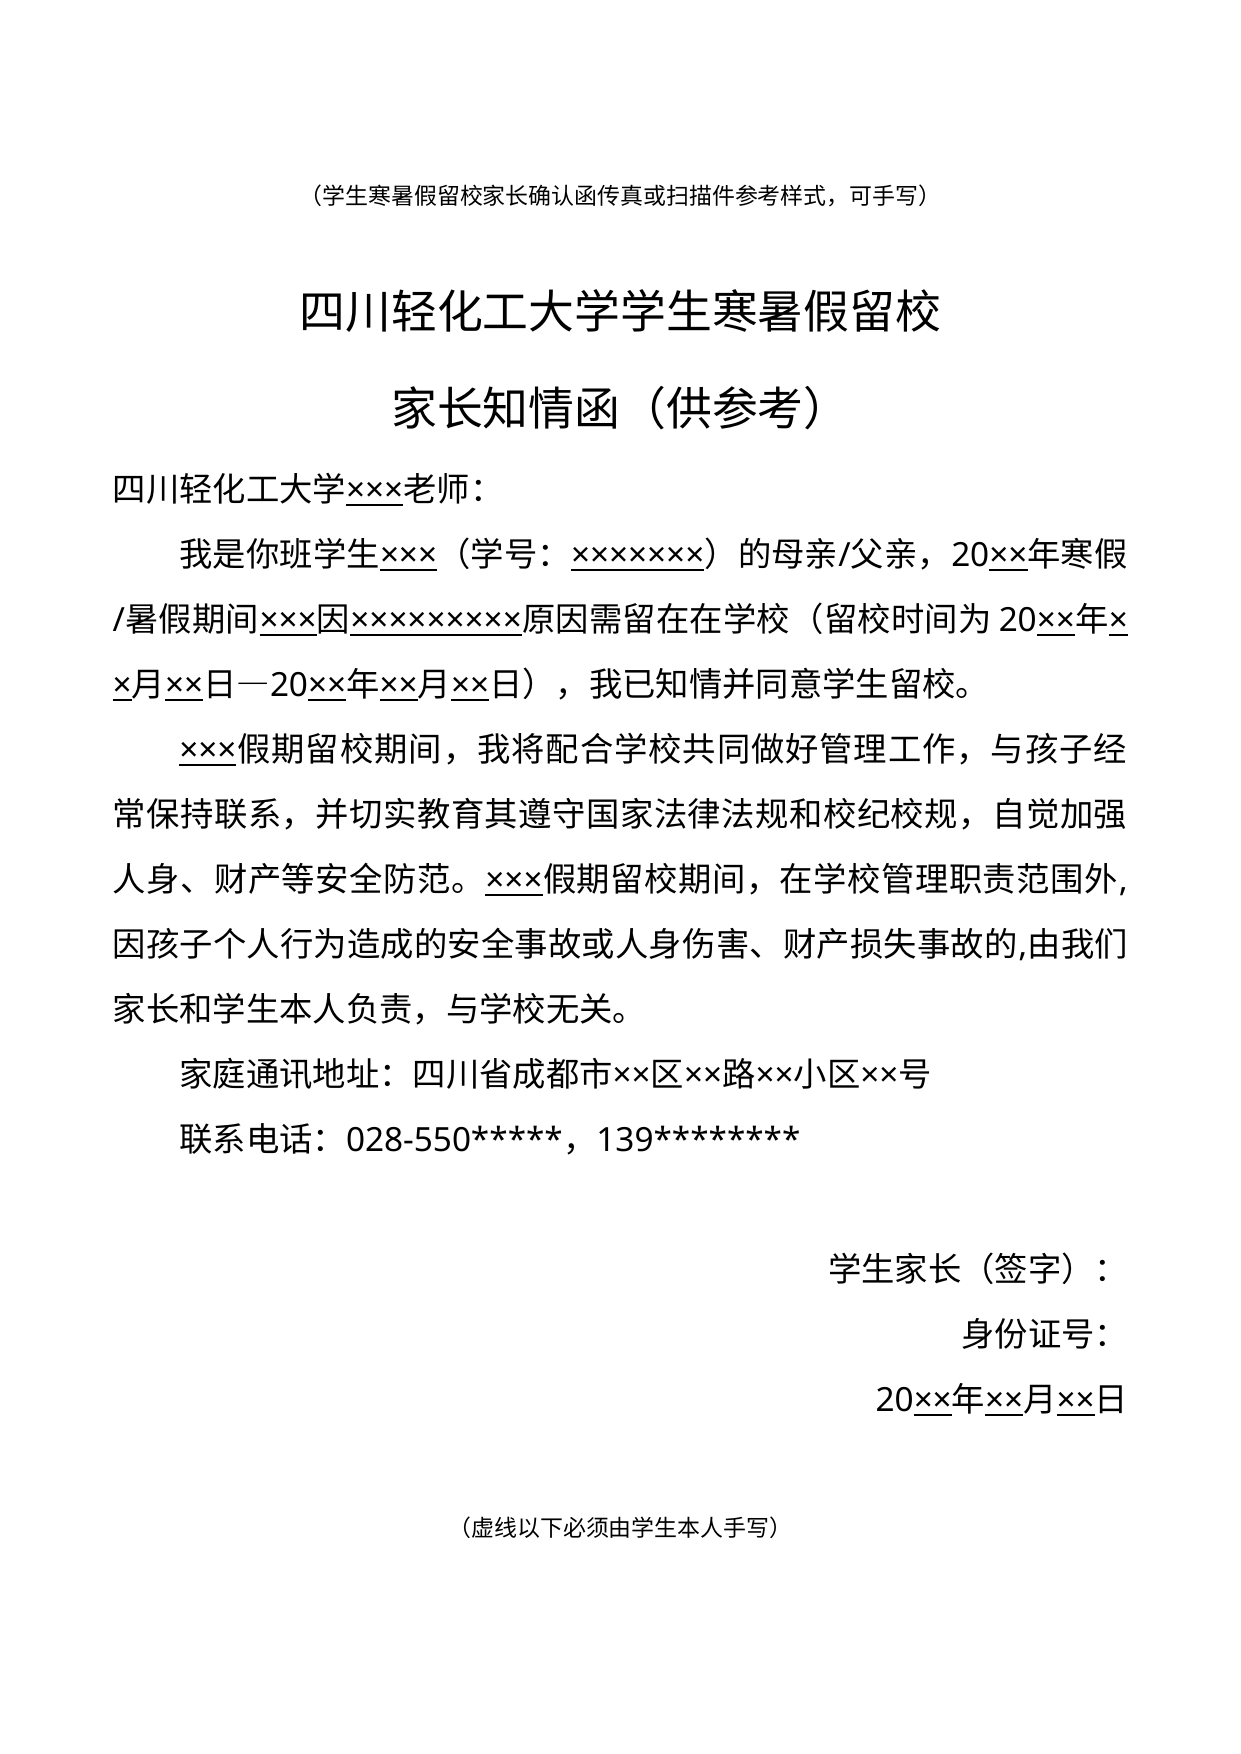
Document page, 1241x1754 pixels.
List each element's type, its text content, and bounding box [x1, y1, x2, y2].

text 学生家长（签字）： [112, 1234, 1128, 1299]
text 四川轻化工大学×××老师： [112, 454, 1128, 519]
text 我是你班学生×××（学号：×××××××）的母亲/父亲，20××年寒假/暑假期间×××因×××××××××原因需留在在学校（留校时间为20××年××月××日—20××年××月××日），我已知情并同意学生留校。 [112, 519, 1128, 714]
text 身份证号： [112, 1299, 1128, 1364]
text （学生寒暑假留校家长确认函传真或扫描件参考样式，可手写） [112, 162, 1128, 227]
text 20××年××月××日 [112, 1364, 1128, 1429]
text 家长知情函（供参考） [112, 357, 1128, 454]
text 家庭通讯地址：四川省成都市××区××路××小区××号 [112, 1039, 1128, 1104]
text ×××假期留校期间，我将配合学校共同做好管理工作，与孩子经常保持联系，并切实教育其遵守国家法律法规和校纪校规，自觉加强人身、财产等安全防范。×××假期留校期间，在学校管理职责范围外,因孩子个人行为造成的安全事故或人身伤害、财产损失事故的,由我们家长和学生本人负责，与学校无关。 [112, 714, 1128, 1039]
text 四川轻化工大学学生寒暑假留校 [112, 259, 1128, 357]
text （虚线以下必须由学生本人手写） [112, 1494, 1128, 1559]
text 联系电话：028-550*****，139******** [112, 1104, 1128, 1169]
